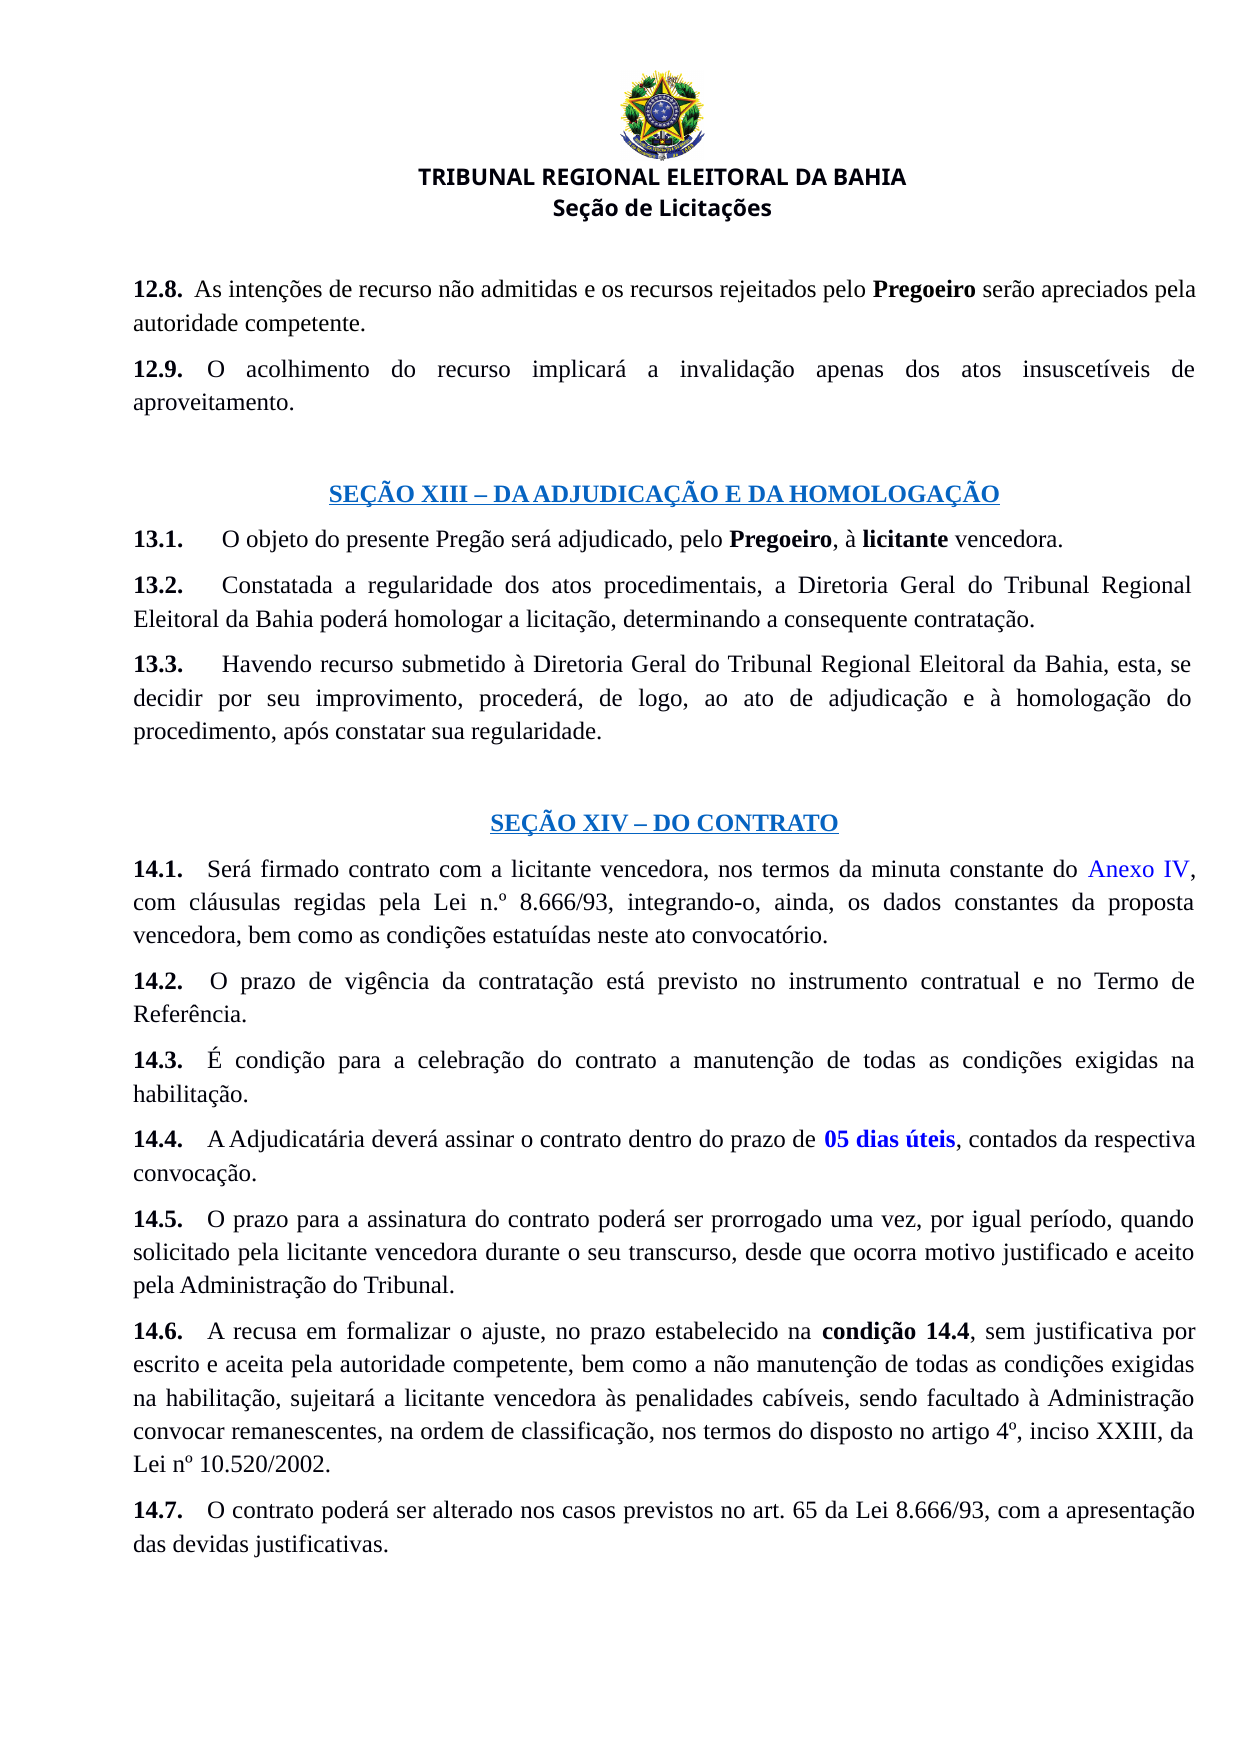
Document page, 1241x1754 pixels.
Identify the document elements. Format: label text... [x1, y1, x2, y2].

text 13.3. Havendo recurso submetido à Diretoria Geral do Tribunal Regional Eleitoral da Bahia, esta, se decidir por seu improvimento, procederá, de logo, ao ato de adjudicação e à homologação do procedimento, após constatar sua regularidade. [133, 646, 1193, 746]
text 14.2. O prazo de vigência da contratação está previsto no instrumento contratual e no Termo de Referência. [133, 963, 1196, 1029]
text 14.3. É condição para a celebração do contrato a manutenção de todas as condições exigidas na habilitação. [133, 1042, 1196, 1109]
text 14.1. Será firmado contrato com a licitante vencedora, nos termos da minuta constante do Anexo IV, com cláusulas regidas pela Lei n.º 8.666/93, integrando-o, ainda, os dados constantes da proposta vencedora, bem como as condições estatuídas neste ato convocatório. [133, 850, 1196, 950]
text 14.5. O prazo para a assinatura do contrato poderá ser prorrogado uma vez, por igual período, quando solicitado pela licitante vencedora durante o seu transcurso, desde que ocorra motivo justificado e aceito pela Administração do Tribunal. [133, 1200, 1196, 1300]
text 14.6. A recusa em formalizar o ajuste, no prazo estabelecido na condição 14.4, sem justificativa por escrito e aceita pela autoridade competente, bem como a não manutenção de todas as condições exigidas na habilitação, sujeitará a licitante vencedora às penalidades cabíveis, sendo facultado à Administração convocar remanescentes, na ordem de classificação, nos termos do disposto no artigo 4º, inciso XXIII, da Lei nº 10.520/2002. [133, 1313, 1196, 1479]
text 12.8. As intenções de recurso não admitidas e os recursos rejeitados pelo Pregoeiro serão apreciados pela autoridade competente. [133, 271, 1196, 338]
text 12.9. O acolhimento do recurso implicará a invalidação apenas dos atos insuscetíveis de aproveitamento. [133, 350, 1196, 417]
text 14.7. O contrato poderá ser alterado nos casos previstos no art. 65 da Lei 8.666/93, com a apresentação das devidas justificativas. [133, 1492, 1196, 1559]
text 14.4. A Adjudicatária deverá assinar o contrato dentro do prazo de 05 dias úteis, contados da respectiva convocação. [133, 1121, 1196, 1188]
text SEÇÃO XIV – DO CONTRATO [133, 804, 1196, 838]
text 13.1. O objeto do presente Pregão será adjudicado, pelo Pregoeiro, à licitante vencedora. [133, 521, 1193, 554]
text SEÇÃO XIII – DA ADJUDICAÇÃO E DA HOMOLOGAÇÃO [133, 475, 1196, 509]
text 13.2. Constatada a regularidade dos atos procedimentais, a Diretoria Geral do Tribunal Regional Eleitoral da Bahia poderá homologar a licitação, determinando a consequente contratação. [133, 567, 1193, 634]
